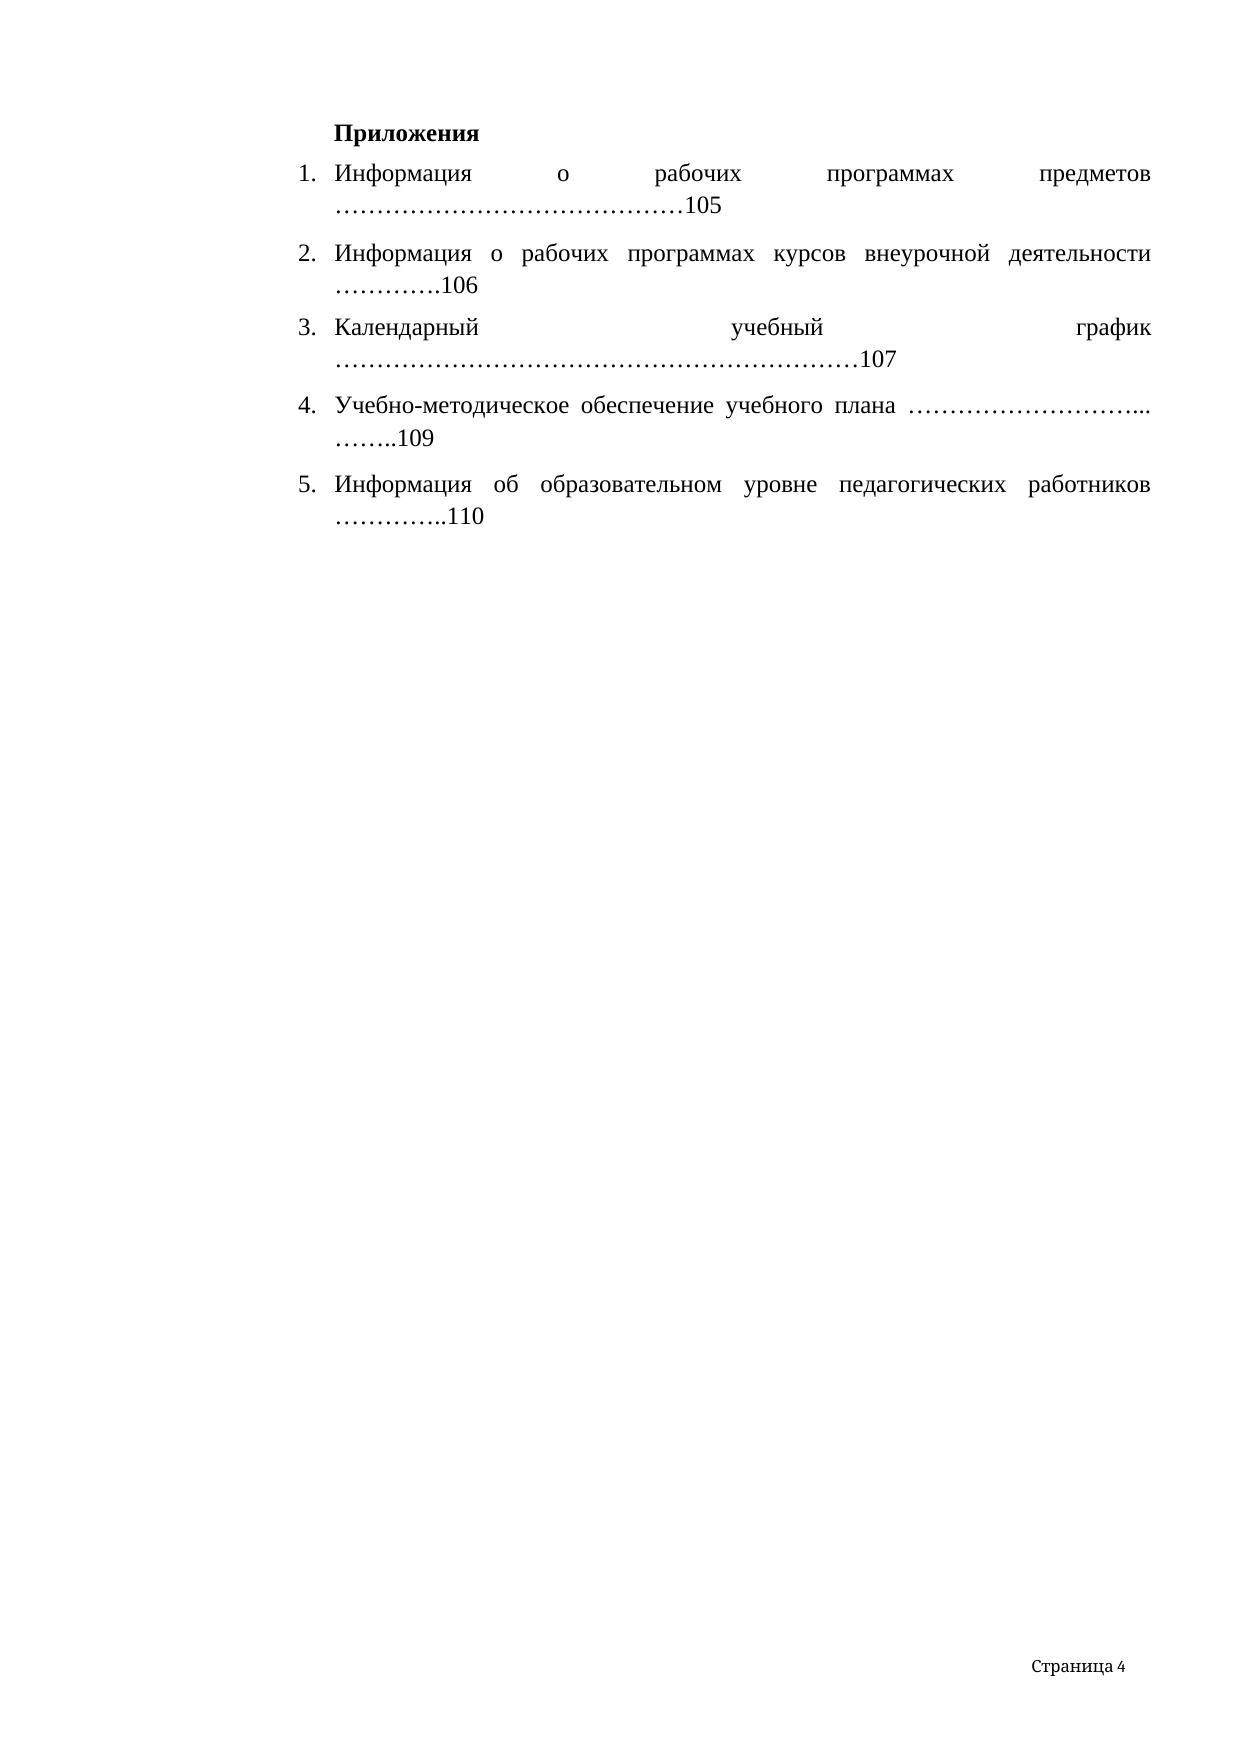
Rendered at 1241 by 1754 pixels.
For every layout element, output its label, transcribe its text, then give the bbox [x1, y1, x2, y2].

list Информация о рабочих программах предметов ……………………………………105 [298, 158, 1152, 219]
list Учебно-методическое обеспечение учебного плана ………………………...……..109 [298, 391, 1152, 452]
list Информация о рабочих программах курсов внеурочной деятельности ………….106 [298, 238, 1152, 299]
list Календарный учебный график ………………………………………………………107 [298, 312, 1152, 372]
text Приложения [146, 118, 1152, 147]
list Информация об образовательном уровне педагогических работников …………..110 [298, 469, 1152, 530]
